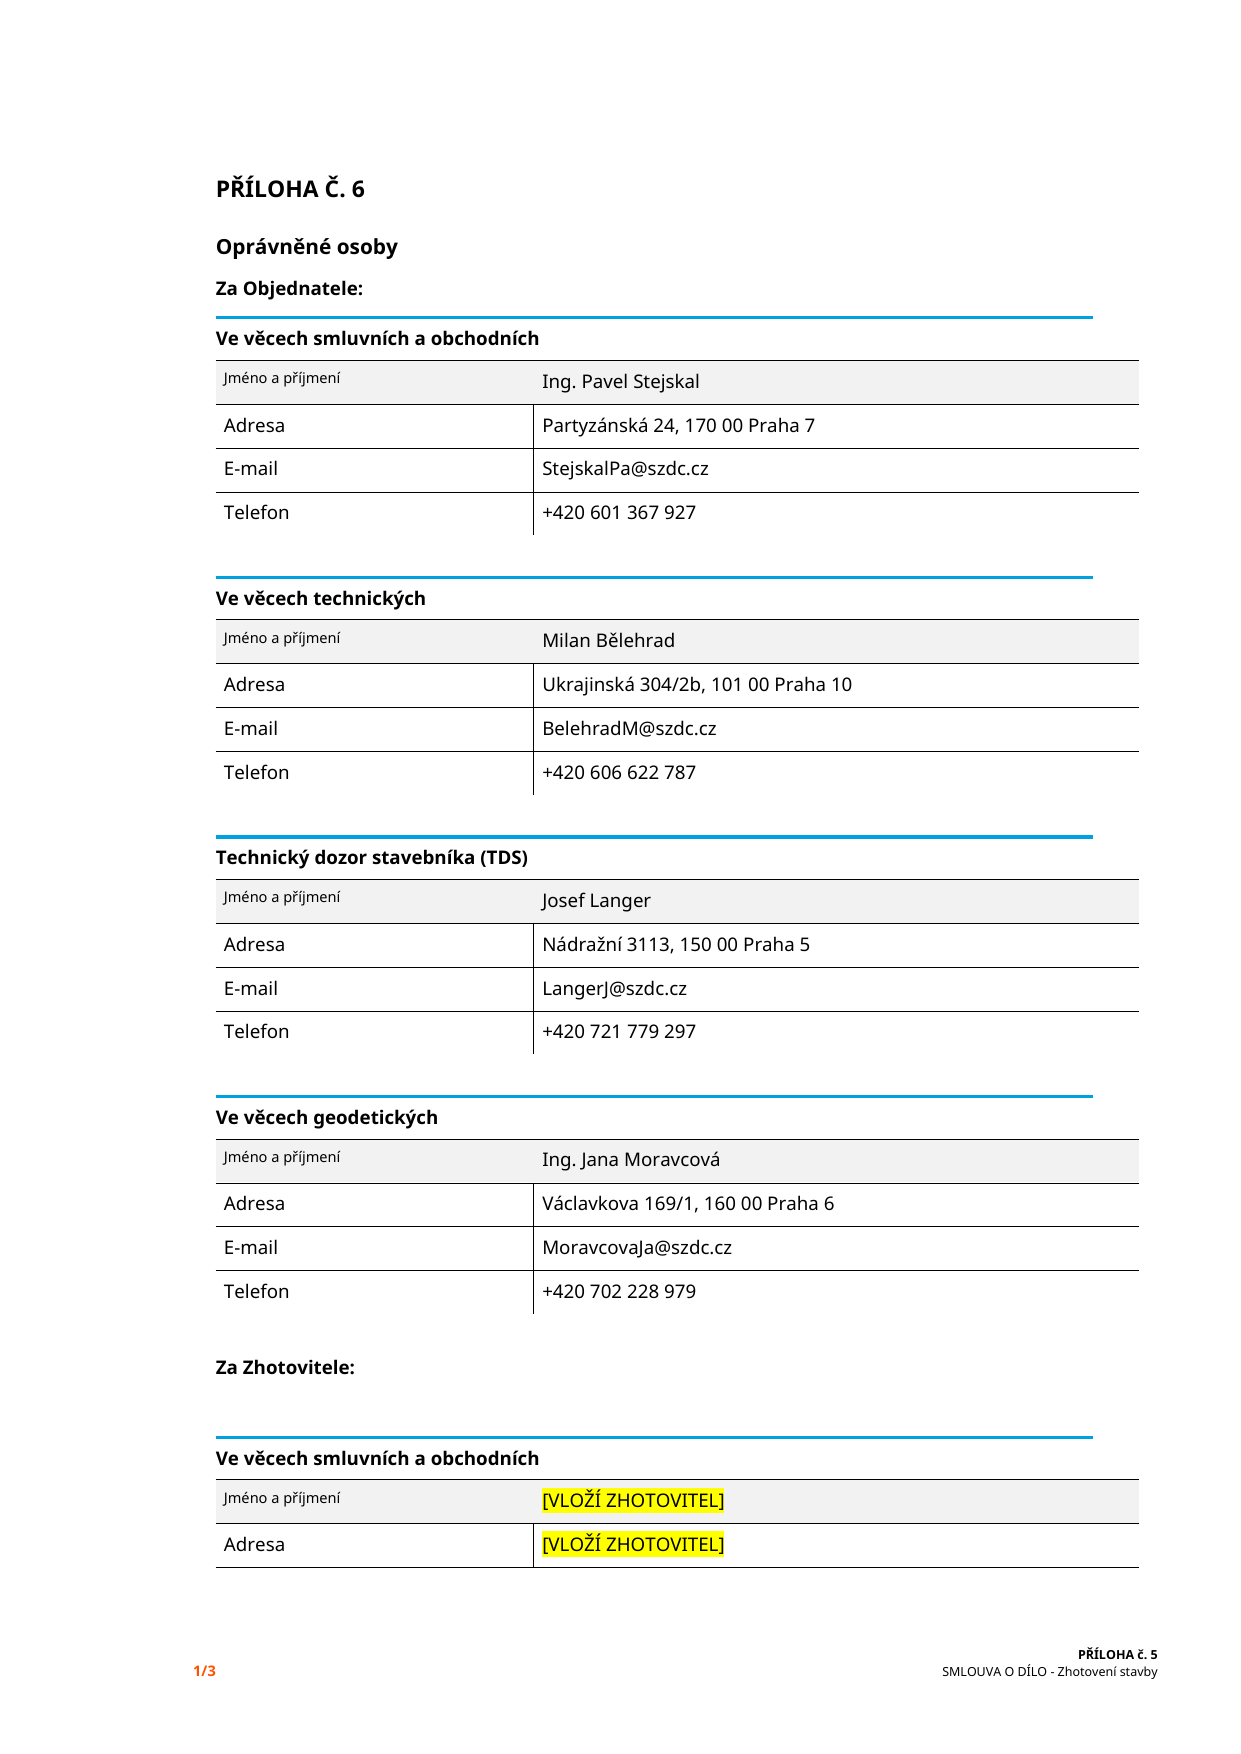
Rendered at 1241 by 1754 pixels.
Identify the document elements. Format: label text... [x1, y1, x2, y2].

table_cell [VLOŽÍ ZHOTOVITEL] [534, 1524, 1139, 1567]
table_cell +420 702 228 979 [534, 1271, 1139, 1314]
text Příloha č. 6 [216, 172, 1093, 204]
text Oprávněné osoby [216, 232, 1093, 260]
table_cell Adresa [216, 1184, 533, 1226]
table_header Ing. Jana Moravcová [534, 1140, 1139, 1182]
text Ve věcech technických [216, 579, 1093, 611]
table_cell Telefon [216, 1012, 533, 1054]
text Ve věcech smluvních a obchodních [216, 319, 1093, 351]
table_cell MoravcovaJa@szdc.cz [534, 1227, 1139, 1270]
table_cell Václavkova 169/1, 160 00 Praha 6 [534, 1184, 1139, 1226]
table_cell StejskalPa@szdc.cz [534, 449, 1139, 491]
text Za Zhotovitele: [216, 1354, 1093, 1380]
table_cell Telefon [216, 1271, 533, 1314]
table_cell Partyzánská 24, 170 00 Praha 7 [534, 405, 1139, 447]
table_header Milan Bělehrad [534, 620, 1139, 663]
table_cell Adresa [216, 924, 533, 967]
text Ve věcech smluvních a obchodních [216, 1439, 1093, 1470]
table_cell Telefon [216, 752, 533, 795]
table_header Ing. Pavel Stejskal [534, 361, 1139, 404]
table_cell E-mail [216, 708, 533, 751]
table_header Jméno a příjmení [216, 880, 534, 923]
table_cell LangerJ@szdc.cz [534, 968, 1139, 1011]
table_cell BelehradM@szdc.cz [534, 708, 1139, 751]
table_cell +420 606 622 787 [534, 752, 1139, 795]
table_header Jméno a příjmení [216, 1140, 534, 1182]
table_header Josef Langer [534, 880, 1139, 923]
table_cell Adresa [216, 1524, 533, 1567]
table_cell E-mail [216, 968, 533, 1011]
text Ve věcech geodetických [216, 1098, 1093, 1130]
table_cell Adresa [216, 405, 533, 447]
table_cell Ukrajinská 304/2b, 101 00 Praha 10 [534, 664, 1139, 707]
table_cell Telefon [216, 493, 533, 535]
table_header [VLOŽÍ ZHOTOVITEL] [534, 1480, 1139, 1523]
table_cell Nádražní 3113, 150 00 Praha 5 [534, 924, 1139, 967]
table_cell +420 721 779 297 [534, 1012, 1139, 1054]
table_cell E-mail [216, 449, 533, 491]
table_header Jméno a příjmení [216, 361, 534, 404]
table_header Jméno a příjmení [216, 620, 534, 663]
table_cell Adresa [216, 664, 533, 707]
text Technický dozor stavebníka (TDS) [216, 839, 1093, 870]
text Za Objednatele: [216, 276, 1093, 301]
table_header Jméno a příjmení [216, 1480, 534, 1523]
table_cell E-mail [216, 1227, 533, 1270]
table_cell +420 601 367 927 [534, 493, 1139, 535]
